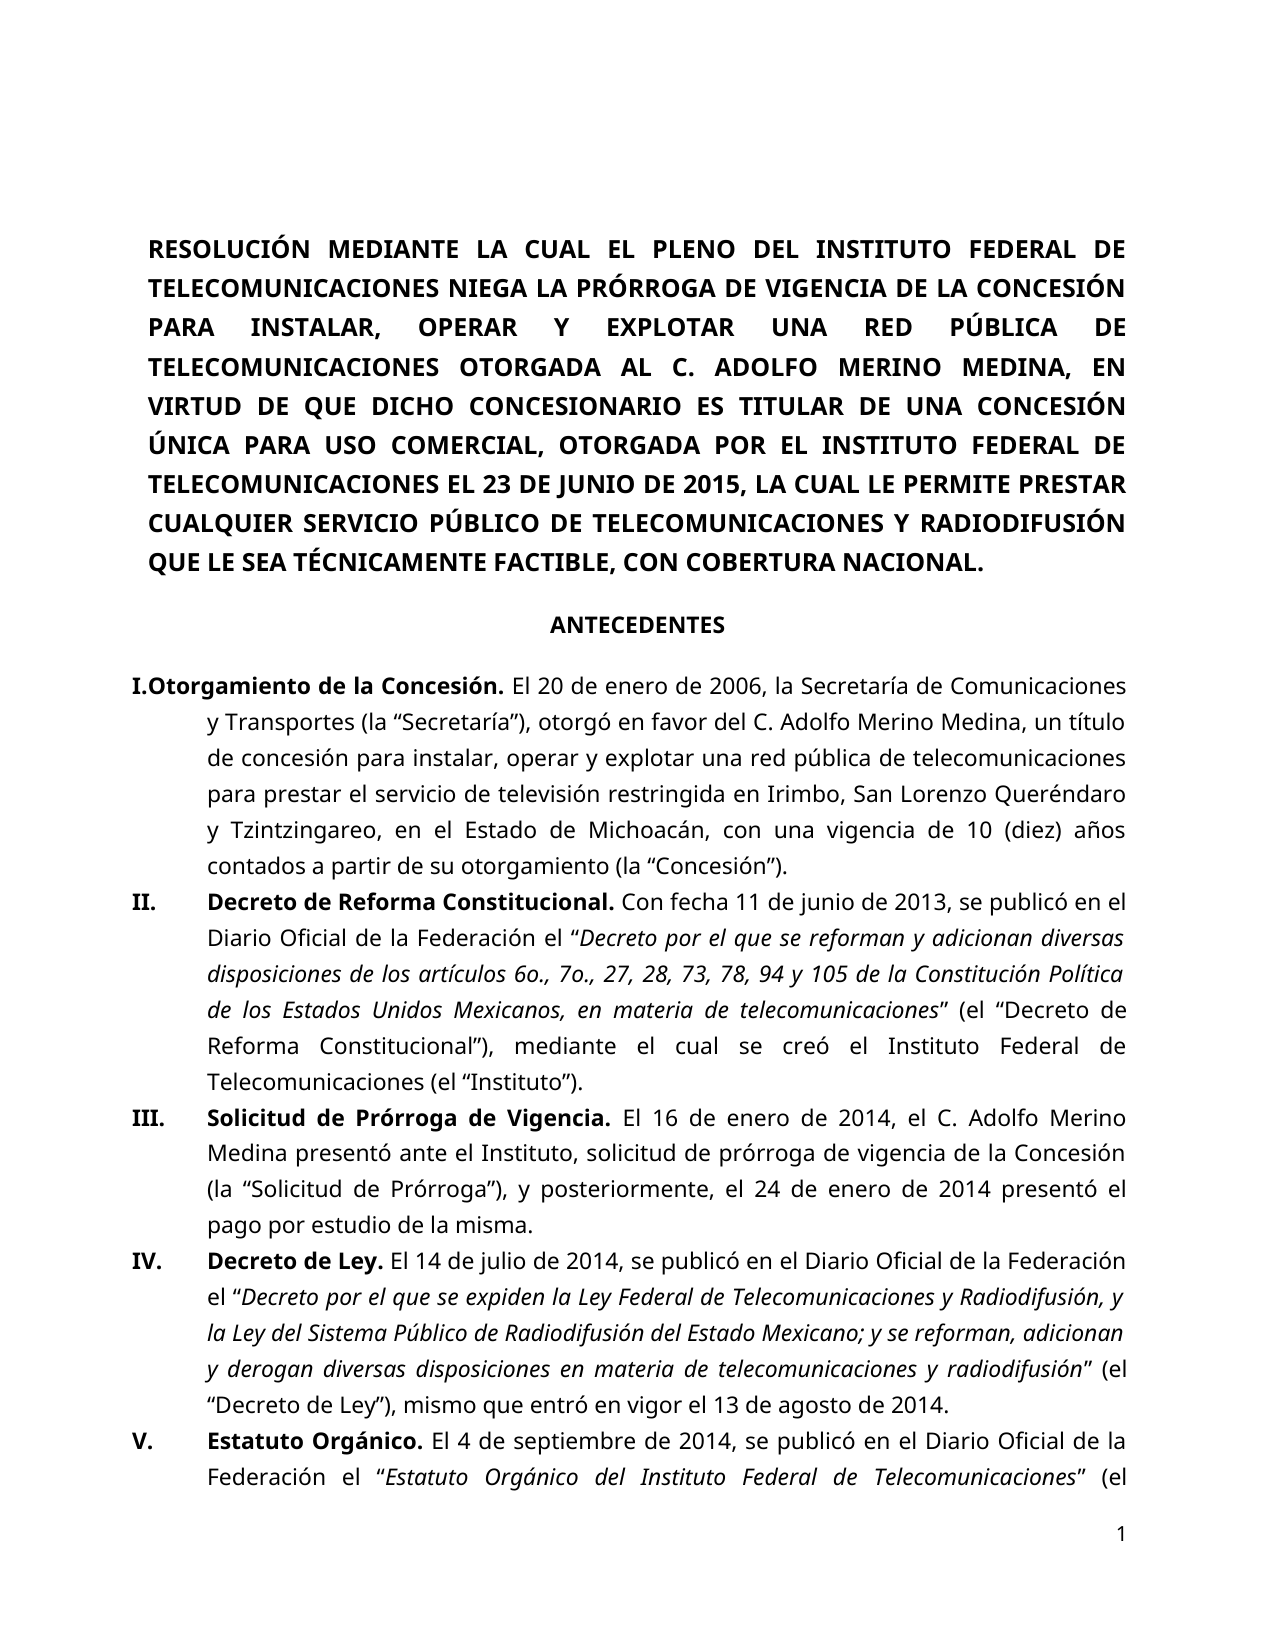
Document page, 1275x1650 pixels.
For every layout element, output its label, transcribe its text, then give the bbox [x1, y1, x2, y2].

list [132, 1425, 1127, 1492]
list Otorgamiento de la Concesión. El 20 de enero de 2006, la Secretaría de Comunicaciones y Transportes (la “Secretaría”), otorgó en favor del C. Adolfo Merino Medina, un título de concesión para instalar, operar y explotar una red pública de telecomunicaciones para prestar el servicio de televisión restringida en Irimbo, San Lorenzo Queréndaro y Tzintzingareo, en el Estado de Michoacán, con una vigencia de 10 (diez) años contados a partir de su otorgamiento (la “Concesión”). [132, 670, 1127, 881]
list Solicitud de Prórroga de Vigencia. El 16 de enero de 2014, el C. Adolfo Merino Medina presentó ante el Instituto, solicitud de prórroga de vigencia de la Concesión (la “Solicitud de Prórroga”), y posteriormente, el 24 de enero de 2014 presentó el pago por estudio de la misma. [132, 1101, 1127, 1241]
subtitle ANTECEDENTES [148, 609, 1127, 641]
list Decreto de Reforma Constitucional. Con fecha 11 de junio de 2013, se publicó en el Diario Oficial de la Federación el “Decreto por el que se reforman y adicionan diversas disposiciones de los artículos 6o., 7o., 27, 28, 73, 78, 94 y 105 de la Constitución Política de los Estados Unidos Mexicanos, en materia de telecomunicaciones” (el “Decreto de Reforma Constitucional”), mediante el cual se creó el Instituto Federal de Telecomunicaciones (el “Instituto”). [132, 886, 1127, 1097]
subtitle RESOLUCIÓN MEDIANTE LA CUAL EL PLENO DEL INSTITUTO FEDERAL DE TELECOMUNICACIONES NIEGA LA PRÓRROGA DE VIGENCIA DE LA CONCESIÓN PARA INSTALAR, OPERAR Y EXPLOTAR UNA RED PÚBLICA DE TELECOMUNICACIONES OTORGADA AL C. ADOLFO MERINO MEDINA, EN VIRTUD DE QUE DICHO CONCESIONARIO ES TITULAR DE UNA CONCESIÓN ÚNICA PARA USO COMERCIAL, OTORGADA POR EL INSTITUTO FEDERAL DE TELECOMUNICACIONES EL 23 DE JUNIO DE 2015, LA CUAL LE PERMITE PRESTAR CUALQUIER SERVICIO PÚBLICO DE TELECOMUNICACIONES Y RADIODIFUSIÓN QUE LE SEA TÉCNICAMENTE FACTIBLE, CON COBERTURA NACIONAL. [148, 232, 1127, 579]
list Decreto de Ley. El 14 de julio de 2014, se publicó en el Diario Oficial de la Federación el “Decreto por el que se expiden la Ley Federal de Telecomunicaciones y Radiodifusión, y la Ley del Sistema Público de Radiodifusión del Estado Mexicano; y se reforman, adicionan y derogan diversas disposiciones en materia de telecomunicaciones y radiodifusión” (el “Decreto de Ley”), mismo que entró en vigor el 13 de agosto de 2014. [132, 1245, 1127, 1420]
